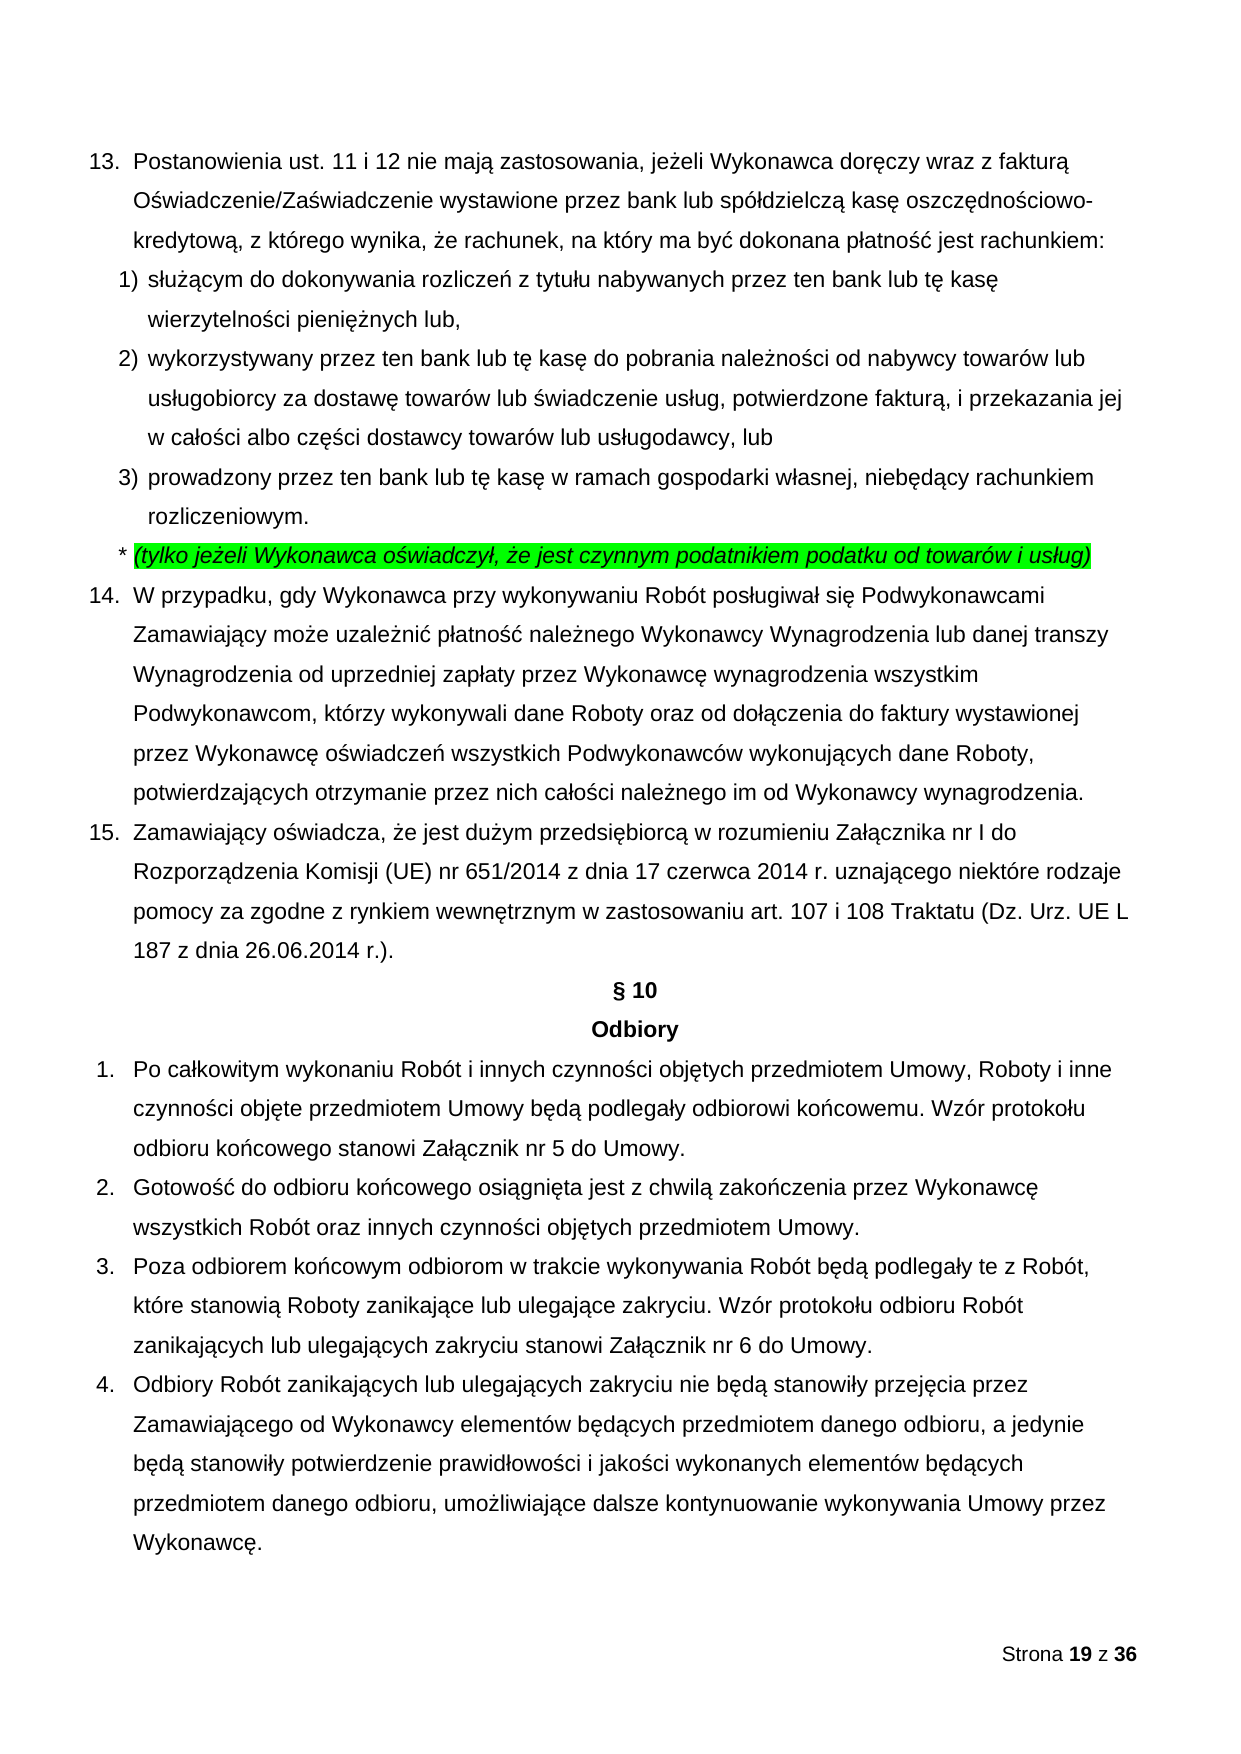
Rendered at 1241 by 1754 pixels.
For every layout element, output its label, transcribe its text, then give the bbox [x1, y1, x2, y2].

text § 10 [133, 977, 1137, 1003]
list W przypadku, gdy Wykonawca przy wykonywaniu Robót posługiwał się Podwykonawcami Zamawiający może uzależnić płatność należnego Wykonawcy Wynagrodzenia lub danej transzy Wynagrodzenia od uprzedniej zapłaty przez Wykonawcę wynagrodzenia wszystkim Podwykonawcom, którzy wykonywali dane Roboty oraz od dołączenia do faktury wystawionej przez Wykonawcę oświadczeń wszystkich Podwykonawców wykonujących dane Roboty, potwierdzających otrzymanie przez nich całości należnego im od Wykonawcy wynagrodzenia. [88, 582, 1137, 806]
list wykorzystywany przez ten bank lub tę kasę do pobrania należności od nabywcy towarów lub usługobiorcy za dostawę towarów lub świadczenie usług, potwierdzone fakturą, i przekazania jej w całości albo części dostawcy towarów lub usługodawcy, lub [118, 345, 1137, 450]
text * (tylko jeżeli Wykonawca oświadczył, że jest czynnym podatnikiem podatku od towarów i usług) [118, 542, 1137, 569]
list Postanowienia ust. 11 i 12 nie mają zastosowania, jeżeli Wykonawca doręczy wraz z fakturą Oświadczenie/Zaświadczenie wystawione przez bank lub spółdzielczą kasę oszczędnościowo-kredytową, z którego wynika, że rachunek, na który ma być dokonana płatność jest rachunkiem: [88, 148, 1137, 253]
list prowadzony przez ten bank lub tę kasę w ramach gospodarki własnej, niebędący rachunkiem rozliczeniowym. [118, 463, 1137, 529]
list służącym do dokonywania rozliczeń z tytułu nabywanych przez ten bank lub tę kasę wierzytelności pieniężnych lub, [118, 266, 1137, 332]
list Gotowość do odbioru końcowego osiągnięta jest z chwilą zakończenia przez Wykonawcę wszystkich Robót oraz innych czynności objętych przedmiotem Umowy. [96, 1174, 1137, 1240]
list Odbiory Robót zanikających lub ulegających zakryciu nie będą stanowiły przejęcia przez Zamawiającego od Wykonawcy elementów będących przedmiotem danego odbioru, a jedynie będą stanowiły potwierdzenie prawidłowości i jakości wykonanych elementów będących przedmiotem danego odbioru, umożliwiające dalsze kontynuowanie wykonywania Umowy przez Wykonawcę. [96, 1371, 1137, 1556]
text Odbiory [133, 1016, 1137, 1042]
list Zamawiający oświadcza, że jest dużym przedsiębiorcą w rozumieniu Załącznika nr I do Rozporządzenia Komisji (UE) nr 651/2014 z dnia 17 czerwca 2014 r. uznającego niektóre rodzaje pomocy za zgodne z rynkiem wewnętrznym w zastosowaniu art. 107 i 108 Traktatu (Dz. Urz. UE L 187 z dnia 26.06.2014 r.). [88, 819, 1137, 963]
list Poza odbiorem końcowym odbiorom w trakcie wykonywania Robót będą podlegały te z Robót, które stanowią Roboty zanikające lub ulegające zakryciu. Wzór protokołu odbioru Robót zanikających lub ulegających zakryciu stanowi Załącznik nr 6 do Umowy. [96, 1253, 1137, 1358]
list Po całkowitym wykonaniu Robót i innych czynności objętych przedmiotem Umowy, Roboty i inne czynności objęte przedmiotem Umowy będą podlegały odbiorowi końcowemu. Wzór protokołu odbioru końcowego stanowi Załącznik nr 5 do Umowy. [96, 1056, 1137, 1161]
